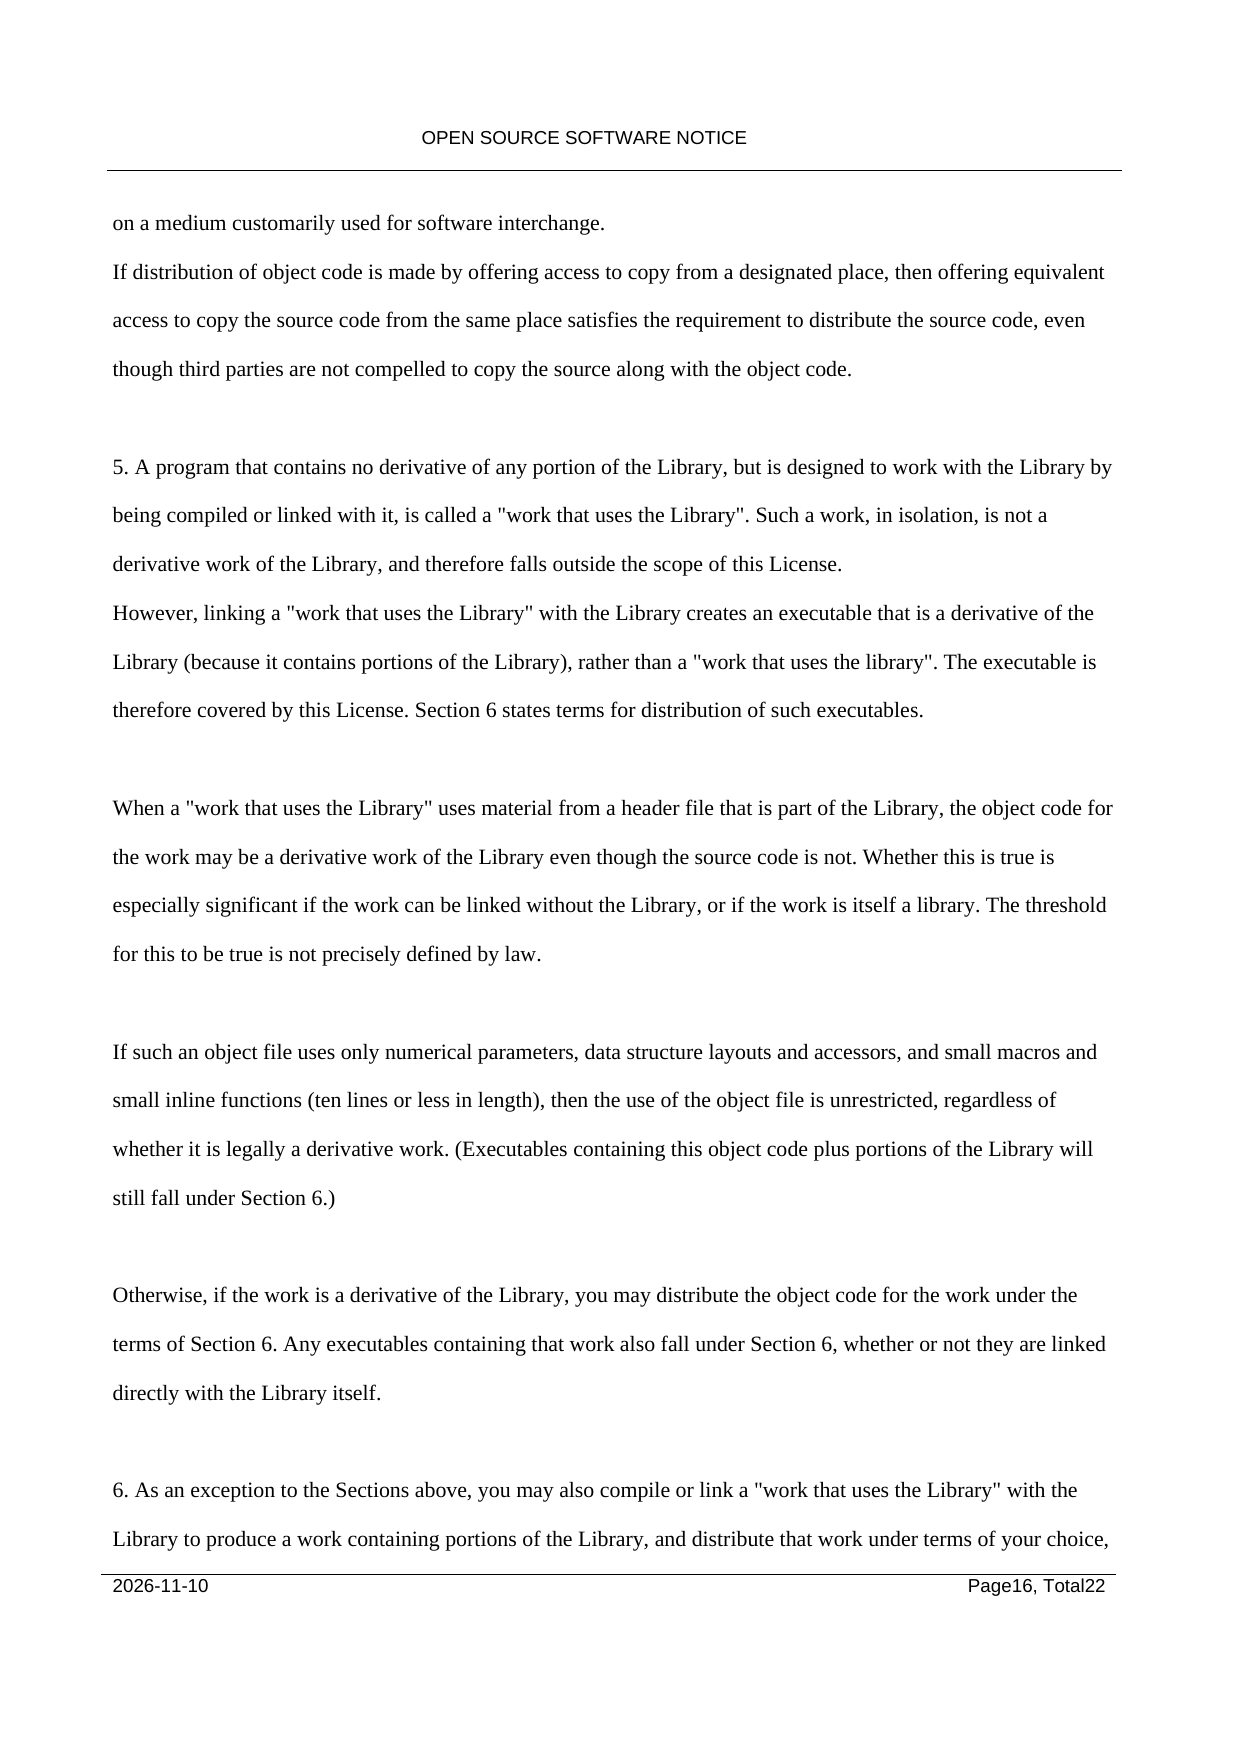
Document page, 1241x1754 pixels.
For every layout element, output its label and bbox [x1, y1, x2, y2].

text [112, 206, 1128, 1555]
